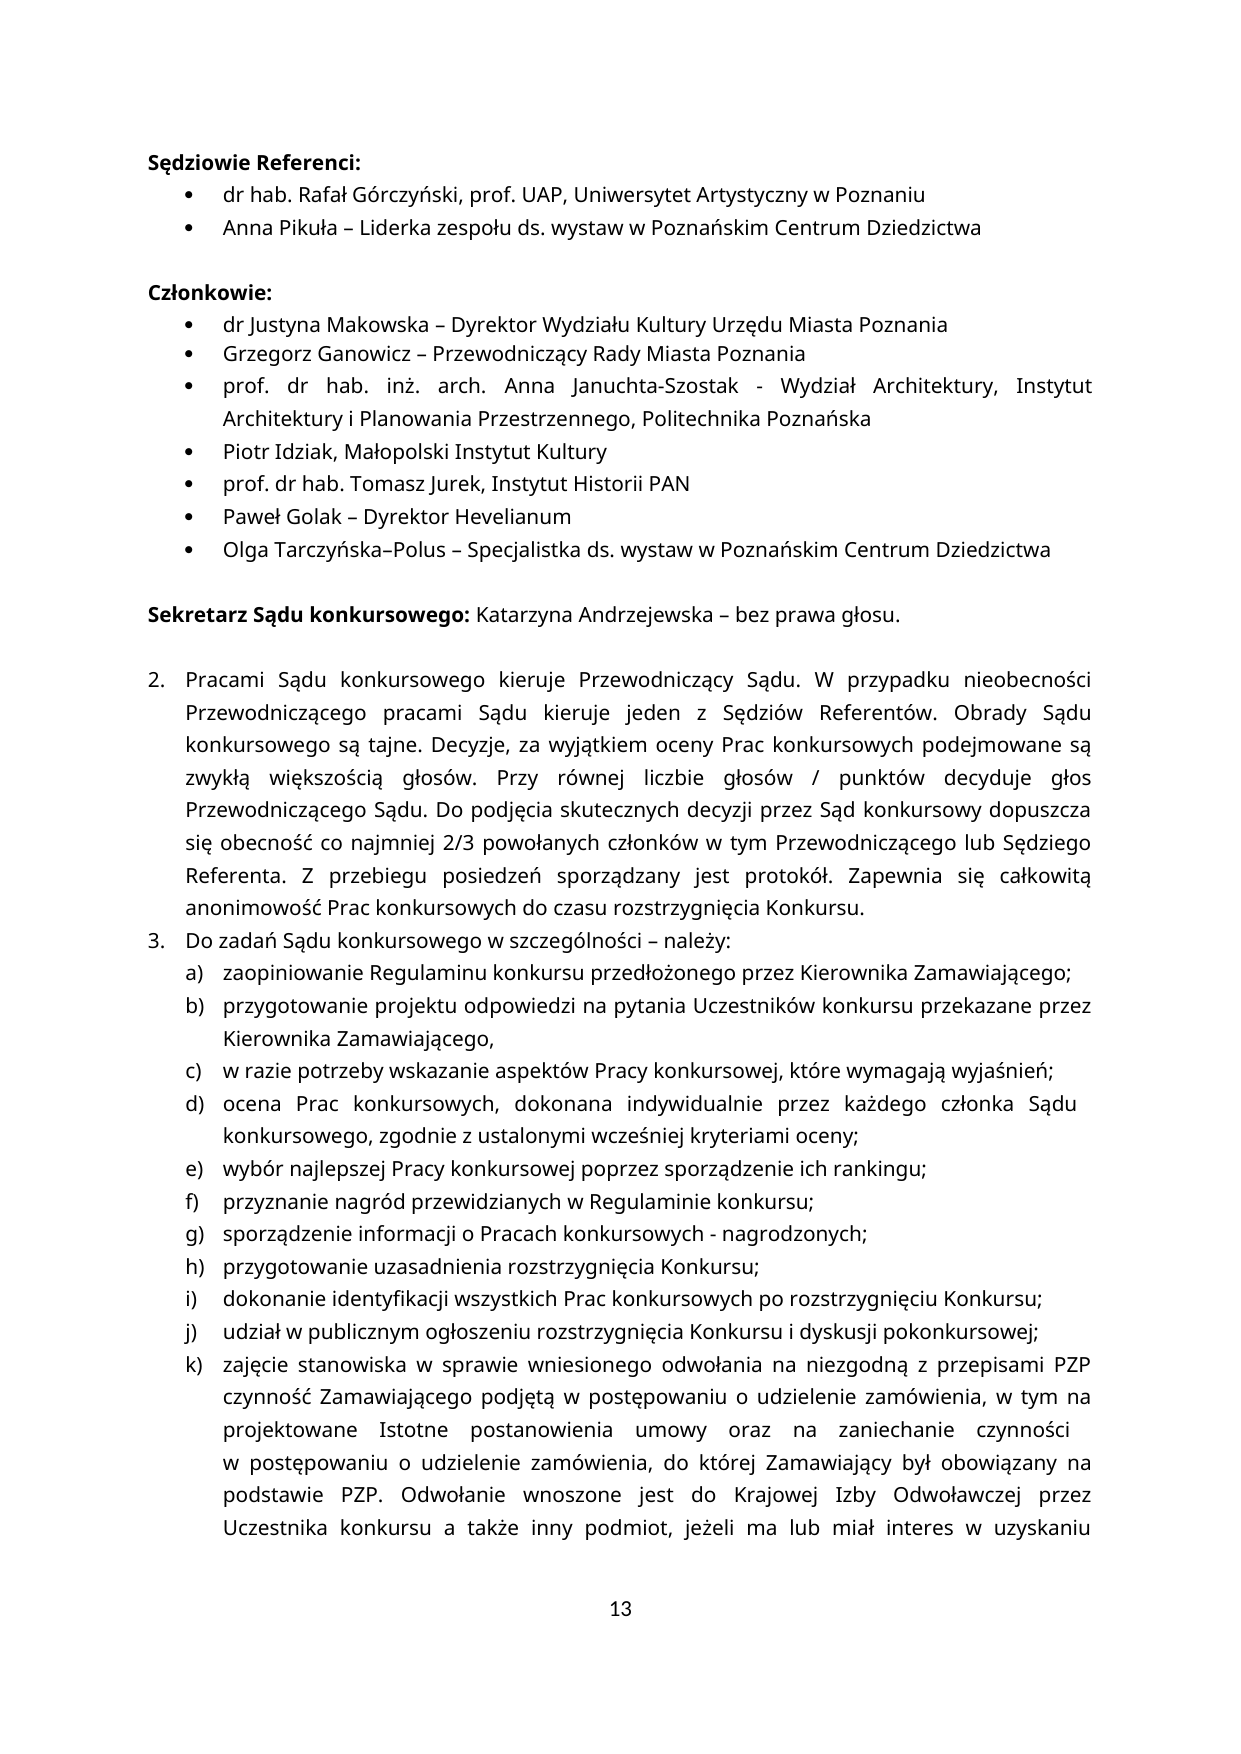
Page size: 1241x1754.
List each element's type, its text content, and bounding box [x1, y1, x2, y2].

list w razie potrzeby wskazanie aspektów Pracy konkursowej, które wymagają wyjaśnień; [185, 1056, 1093, 1085]
text Członkowie: [148, 278, 1093, 306]
list dokonanie identyfikacji wszystkich Prac konkursowych po rozstrzygnięciu Konkursu; [185, 1284, 1093, 1313]
list Anna Pikuła – Liderka zespołu ds. wystaw w Poznańskim Centrum Dziedzictwa [185, 213, 1093, 241]
list Paweł Golak – Dyrektor Hevelianum [185, 502, 1093, 531]
list dr hab. Rafał Górczyński, prof. UAP, Uniwersytet Artystyczny w Poznaniu [185, 180, 1093, 209]
text Sędziowie Referenci: [148, 148, 1093, 176]
list udział w publicznym ogłoszeniu rozstrzygnięcia Konkursu i dyskusji pokonkursowej; [185, 1317, 1093, 1346]
list Olga Tarczyńska–Polus – Specjalistka ds. wystaw w Poznańskim Centrum Dziedzictwa [185, 535, 1093, 563]
list przygotowanie uzasadnienia rozstrzygnięcia Konkursu; [185, 1252, 1093, 1280]
list dr Justyna Makowska – Dyrektor Wydziału Kultury Urzędu Miasta Poznania [185, 311, 1093, 339]
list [185, 1350, 1093, 1541]
list zaopiniowanie Regulaminu konkursu przedłożonego przez Kierownika Zamawiającego; [185, 958, 1093, 987]
list prof. dr hab. Tomasz Jurek, Instytut Historii PAN [185, 469, 1093, 498]
list wybór najlepszej Pracy konkursowej poprzez sporządzenie ich rankingu; [185, 1154, 1093, 1183]
text Sekretarz Sądu konkursowego: Katarzyna Andrzejewska – bez prawa głosu. [148, 600, 1093, 628]
list Do zadań Sądu konkursowego w szczególności – należy: [148, 926, 1093, 954]
list ocena Prac konkursowych, dokonana indywidualnie przez każdego członka Sądu konkursowego, zgodnie z ustalonymi wcześniej kryteriami oceny; [185, 1089, 1093, 1150]
list przyznanie nagród przewidzianych w Regulaminie konkursu; [185, 1187, 1093, 1215]
list przygotowanie projektu odpowiedzi na pytania Uczestników konkursu przekazane przez Kierownika Zamawiającego, [185, 991, 1093, 1052]
list Pracami Sądu konkursowego kieruje Przewodniczący Sądu. W przypadku nieobecności Przewodniczącego pracami Sądu kieruje jeden z Sędziów Referentów. Obrady Sądu konkursowego są tajne. Decyzje, za wyjątkiem oceny Prac konkursowych podejmowane są zwykłą większością głosów. Przy równej liczbie głosów / punktów decyduje głos Przewodniczącego Sądu. Do podjęcia skutecznych decyzji przez Sąd konkursowy dopuszcza się obecność co najmniej 2/3 powołanych członków w tym Przewodniczącego lub Sędziego Referenta. Z przebiegu posiedzeń sporządzany jest protokół. Zapewnia się całkowitą anonimowość Prac konkursowych do czasu rozstrzygnięcia Konkursu. [148, 665, 1093, 922]
list sporządzenie informacji o Pracach konkursowych - nagrodzonych; [185, 1219, 1093, 1248]
list Grzegorz Ganowicz – Przewodniczący Rady Miasta Poznania [185, 339, 1093, 367]
list prof. dr hab. inż. arch. Anna Januchta-Szostak - Wydział Architektury, Instytut Architektury i Planowania Przestrzennego, Politechnika Poznańska [185, 372, 1093, 433]
list Piotr Idziak, Małopolski Instytut Kultury [185, 437, 1093, 465]
